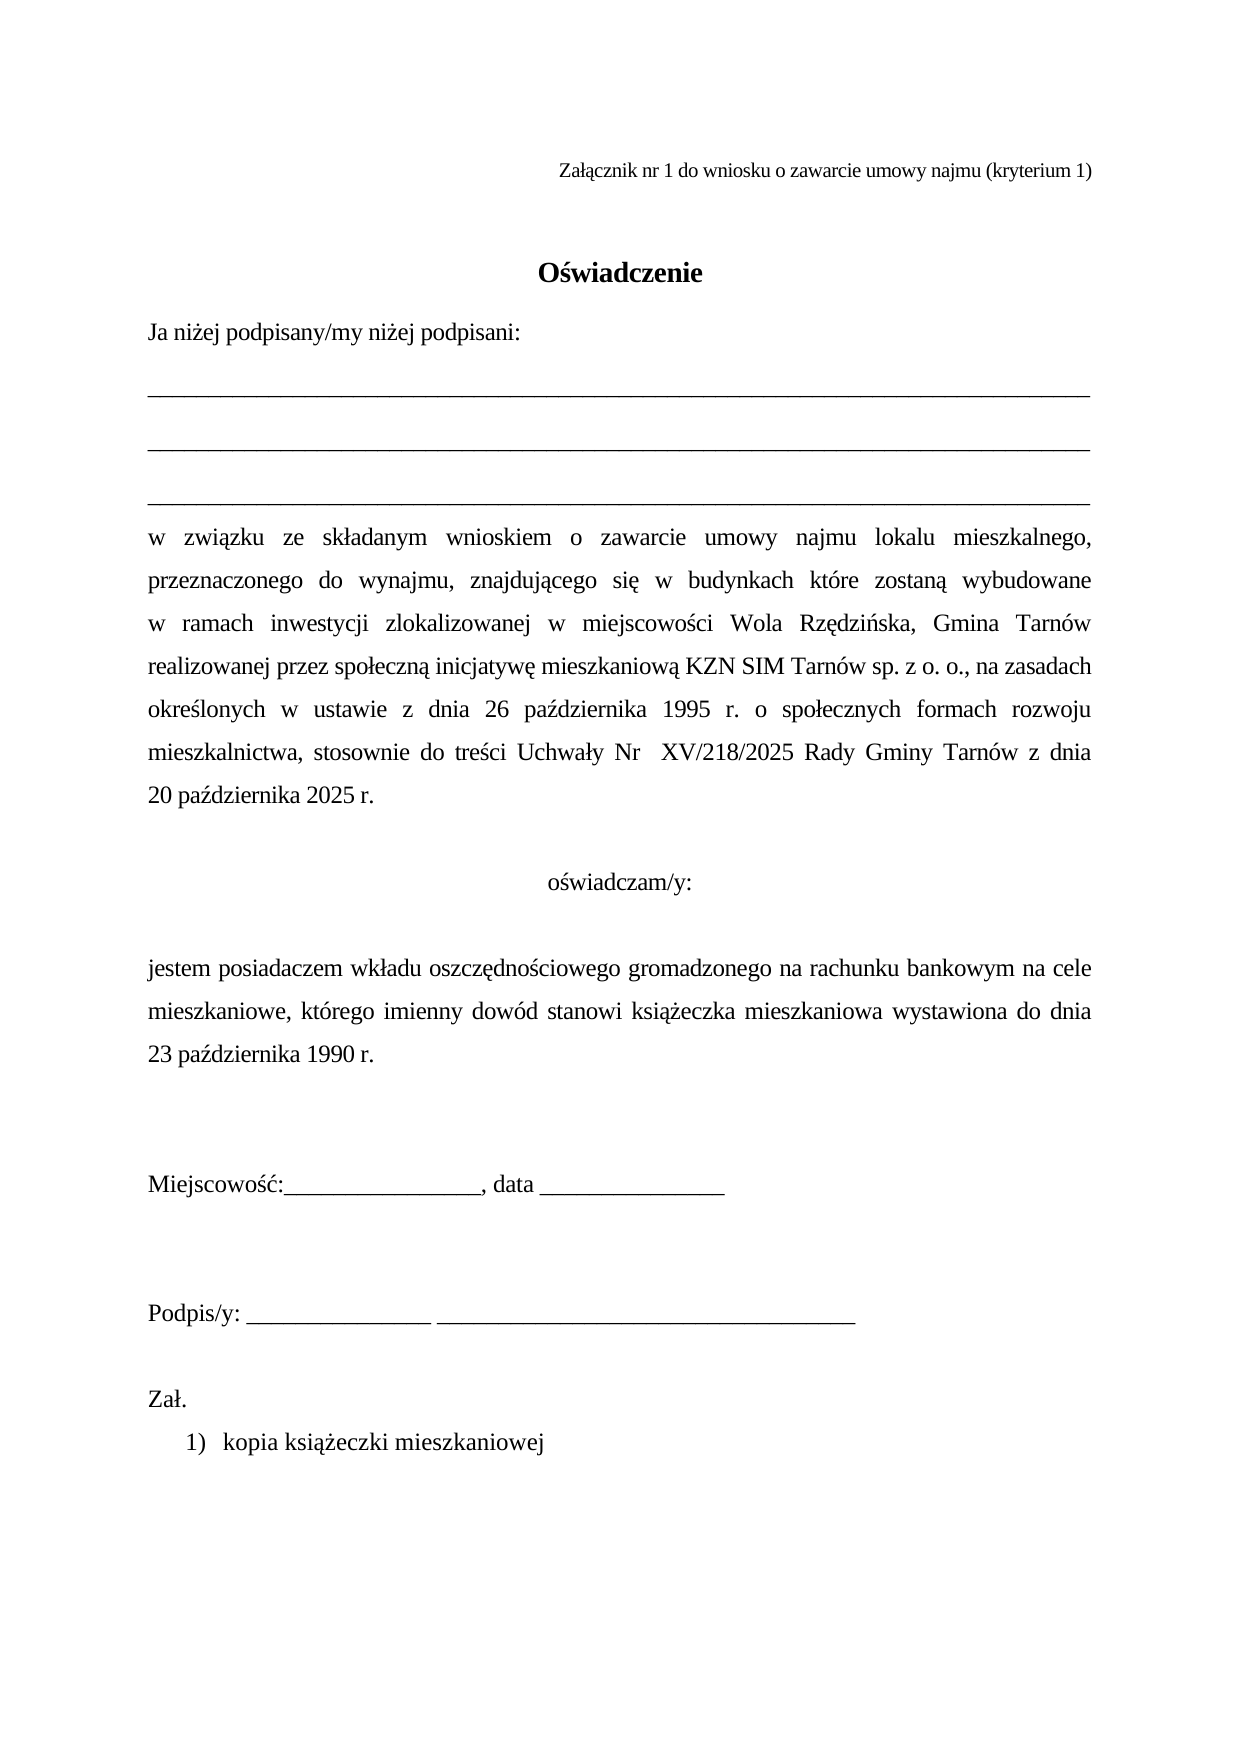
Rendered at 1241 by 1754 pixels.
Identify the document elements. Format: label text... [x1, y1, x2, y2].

text Oświadczenie [148, 256, 1093, 289]
list kopia książeczki mieszkaniowej [185, 1427, 1093, 1456]
text Miejscowość:________________, data _______________ [148, 1169, 1093, 1197]
text ______________________________________________________________________________ [148, 479, 1093, 507]
text ______________________________________________________________________________ [148, 371, 1093, 399]
text Zał. [148, 1384, 1093, 1413]
text Załącznik nr 1 do wniosku o zawarcie umowy najmu (kryterium 1) [148, 158, 1093, 182]
text Podpis/y: _______________ __________________________________ [148, 1298, 1093, 1327]
text Ja niżej podpisany/my niżej podpisani: [148, 317, 1093, 346]
text ______________________________________________________________________________ [148, 425, 1093, 453]
text oświadczam/y: [148, 867, 1093, 896]
text jestem posiadaczem wkładu oszczędnościowego gromadzonego na rachunku bankowym na cele mieszkaniowe, którego imienny dowód stanowi książeczka mieszkaniowa wystawiona do dnia 23 października 1990 r. [148, 953, 1093, 1068]
text w związku ze składanym wnioskiem o zawarcie umowy najmu lokalu mieszkalnego, przeznaczonego do wynajmu, znajdującego się w budynkach które zostaną wybudowane w ramach inwestycji zlokalizowanej w miejscowości Wola Rzędzińska, Gmina Tarnów realizowanej przez społeczną inicjatywę mieszkaniową KZN SIM Tarnów sp. z o. o., na zasadach określonych w ustawie z dnia 26 października 1995 r. o społecznych formach rozwoju mieszkalnictwa, stosownie do treści Uchwały Nr XV/218/2025 Rady Gminy Tarnów z dnia 20 października 2025 r. [148, 522, 1093, 809]
